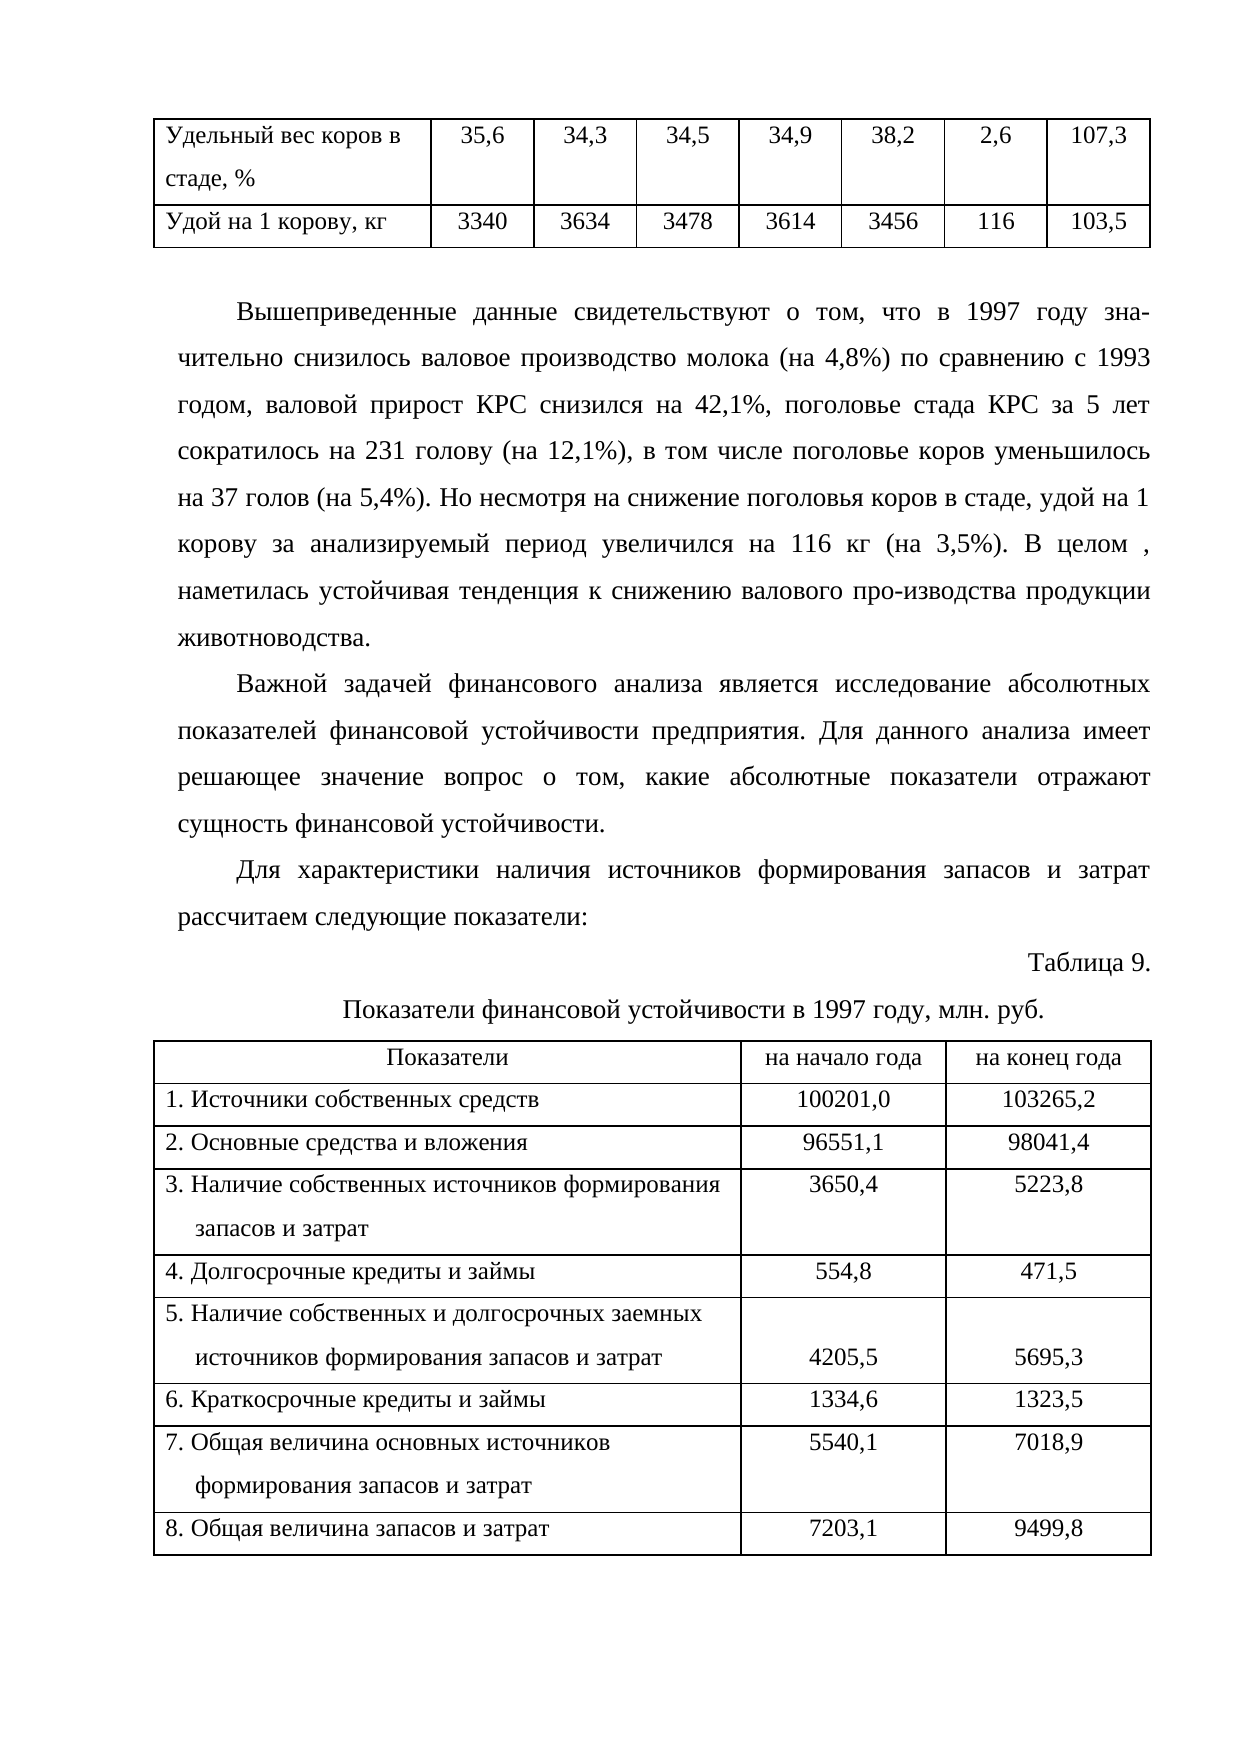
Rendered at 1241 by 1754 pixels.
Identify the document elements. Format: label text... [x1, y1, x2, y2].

table_cell 6. Краткосрочные кредиты и займы [155, 1384, 740, 1425]
table_cell Удой на 1 корову, кг [155, 206, 430, 247]
table_cell 1323,5 [947, 1384, 1150, 1425]
table_cell 3650,4 [742, 1170, 945, 1254]
table_header на начало года [742, 1042, 945, 1083]
text Вышеприведенные данные свидетельствуют о том, что в 1997 году зна-чительно снизилось валовое производство молока (на 4,8%) по сравнению с 1993 годом, валовой прирост КРС снизился на 42,1%, поголовье стада КРС за 5 лет сократилось на 231 голову (на 12,1%), в том числе поголовье коров уменьшилось на 37 голов (на 5,4%). Но несмотря на снижение поголовья коров в стаде, удой на 1 корову за анализируемый период увеличился на 116 кг (на 3,5%). В целом , наметилась устойчивая тенденция к снижению валового про-изводства продукции животноводства. [177, 295, 1152, 652]
table_cell 116 [945, 206, 1046, 247]
table_cell 4205,5 [742, 1298, 945, 1383]
table_cell 7203,1 [742, 1513, 945, 1554]
table_cell 7. Общая величина основных источников формирования запасов и затрат [155, 1427, 740, 1511]
table_cell 554,8 [742, 1256, 945, 1297]
table_cell Удельный вес коров в стаде, % [155, 120, 430, 204]
table_cell 100201,0 [742, 1084, 945, 1125]
text Для характеристики наличия источников формирования запасов и затрат рассчитаем следующие показатели: [177, 854, 1152, 931]
table_cell 1. Источники собственных средств [155, 1084, 740, 1125]
text Показатели финансовой устойчивости в 1997 году, млн. руб. [177, 993, 1152, 1024]
table_cell 35,6 [432, 120, 533, 204]
table_cell 34,3 [535, 120, 636, 204]
table_cell 3. Наличие собственных источников формирования запасов и затрат [155, 1170, 740, 1254]
table_cell 9499,8 [947, 1513, 1150, 1554]
table_cell 2. Основные средства и вложения [155, 1127, 740, 1168]
table_cell 96551,1 [742, 1127, 945, 1168]
table_cell 2,6 [945, 120, 1046, 204]
table_cell 3614 [740, 206, 841, 247]
table_cell 8. Общая величина запасов и затрат [155, 1513, 740, 1554]
table_cell 471,5 [947, 1256, 1150, 1297]
text Таблица 9. [177, 947, 1152, 978]
table_cell 7018,9 [947, 1427, 1150, 1511]
table_cell 5. Наличие собственных и долгосрочных заемных источников формирования запасов и затрат [155, 1298, 740, 1383]
table_cell 34,9 [740, 120, 841, 204]
table_cell 3478 [637, 206, 738, 247]
table_cell 38,2 [842, 120, 944, 204]
table_cell 103,5 [1048, 206, 1149, 247]
table_cell 107,3 [1048, 120, 1149, 204]
table_cell 3456 [842, 206, 944, 247]
table_cell 3634 [535, 206, 636, 247]
table_header Показатели [155, 1042, 740, 1083]
table_cell 5695,3 [947, 1298, 1150, 1383]
text Важной задачей финансового анализа является исследование абсолютных показателей финансовой устойчивости предприятия. Для данного анализа имеет решающее значение вопрос о том, какие абсолютные показатели отражают сущность финансовой устойчивости. [177, 667, 1152, 838]
table_cell 5223,8 [947, 1170, 1150, 1254]
table_cell 103265,2 [947, 1084, 1150, 1125]
table_cell 98041,4 [947, 1127, 1150, 1168]
table_cell 4. Долгосрочные кредиты и займы [155, 1256, 740, 1297]
table_cell 3340 [432, 206, 533, 247]
table_cell 1334,6 [742, 1384, 945, 1425]
table_cell 5540,1 [742, 1427, 945, 1511]
table_header на конец года [947, 1042, 1150, 1083]
table_cell 34,5 [637, 120, 738, 204]
